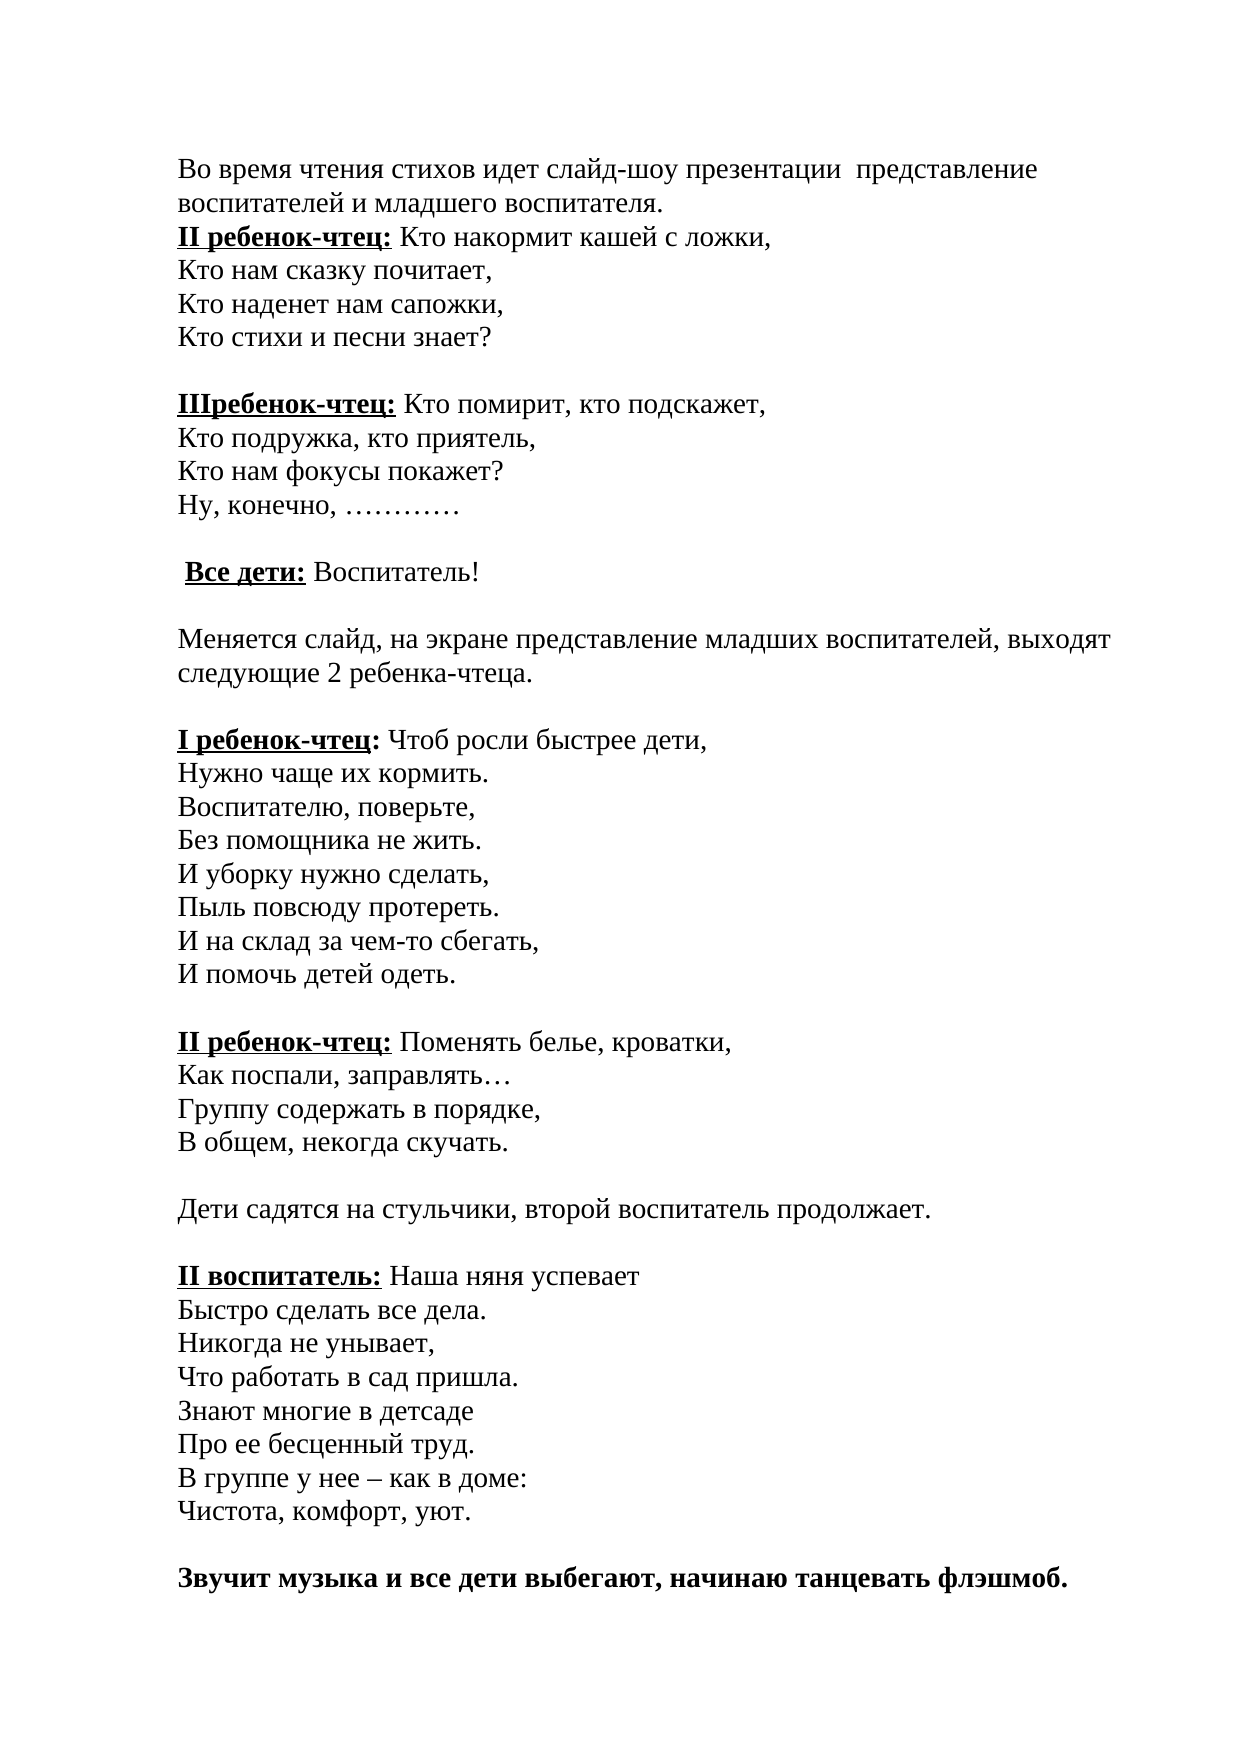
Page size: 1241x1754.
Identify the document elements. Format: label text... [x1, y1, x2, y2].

text И помочь детей одеть. [177, 957, 1152, 990]
text Звучит музыка и все дети выбегают, начинаю танцевать флэшмоб. [177, 1560, 1152, 1594]
text Ну, конечно, ………… [177, 487, 1152, 521]
text Чистота, комфорт, уют. [177, 1493, 1152, 1527]
text Меняется слайд, на экране представление младших воспитателей, выходят следующие 2 ребенка-чтеца. [177, 621, 1152, 688]
text Пыль повсюду протереть. [177, 889, 1152, 923]
text В общем, некогда скучать. [177, 1124, 1152, 1158]
text II ребенок-чтец: Поменять белье, кроватки, [177, 1024, 1152, 1057]
text Кто подружка, кто приятель, [177, 420, 1152, 453]
text Кто нам сказку почитает, [177, 252, 1152, 286]
text IIIребенок-чтец: Кто помирит, кто подскажет, [177, 386, 1152, 420]
text Все дети: Воспитатель! [177, 554, 1152, 588]
text Как поспали, заправлять… [177, 1057, 1152, 1091]
text Быстро сделать все дела. [177, 1292, 1152, 1326]
text В группе у нее – как в доме: [177, 1460, 1152, 1493]
text II воспитатель: Наша няня успевает [177, 1258, 1152, 1292]
text Про ее бесценный труд. [177, 1426, 1152, 1460]
text Кто стихи и песни знает? [177, 319, 1152, 353]
text II ребенок-чтец: Кто накормит кашей с ложки, [177, 219, 1152, 252]
text Дети садятся на стульчики, второй воспитатель продолжает. [177, 1191, 1152, 1225]
text И на склад за чем-то сбегать, [177, 923, 1152, 957]
text Без помощника не жить. [177, 822, 1152, 856]
text Кто наденет нам сапожки, [177, 286, 1152, 319]
text Никогда не унывает, [177, 1326, 1152, 1359]
text Воспитателю, поверьте, [177, 789, 1152, 822]
text Во время чтения стихов идет слайд-шоу презентации представление воспитателей и младшего воспитателя. [177, 152, 1152, 219]
text Нужно чаще их кормить. [177, 755, 1152, 789]
text И уборку нужно сделать, [177, 856, 1152, 889]
text Что работать в сад пришла. [177, 1359, 1152, 1393]
text I ребенок-чтец: Чтоб росли быстрее дети, [177, 722, 1152, 755]
text Кто нам фокусы покажет? [177, 453, 1152, 487]
text Знают многие в детсаде [177, 1393, 1152, 1426]
text Группу содержать в порядке, [177, 1091, 1152, 1124]
